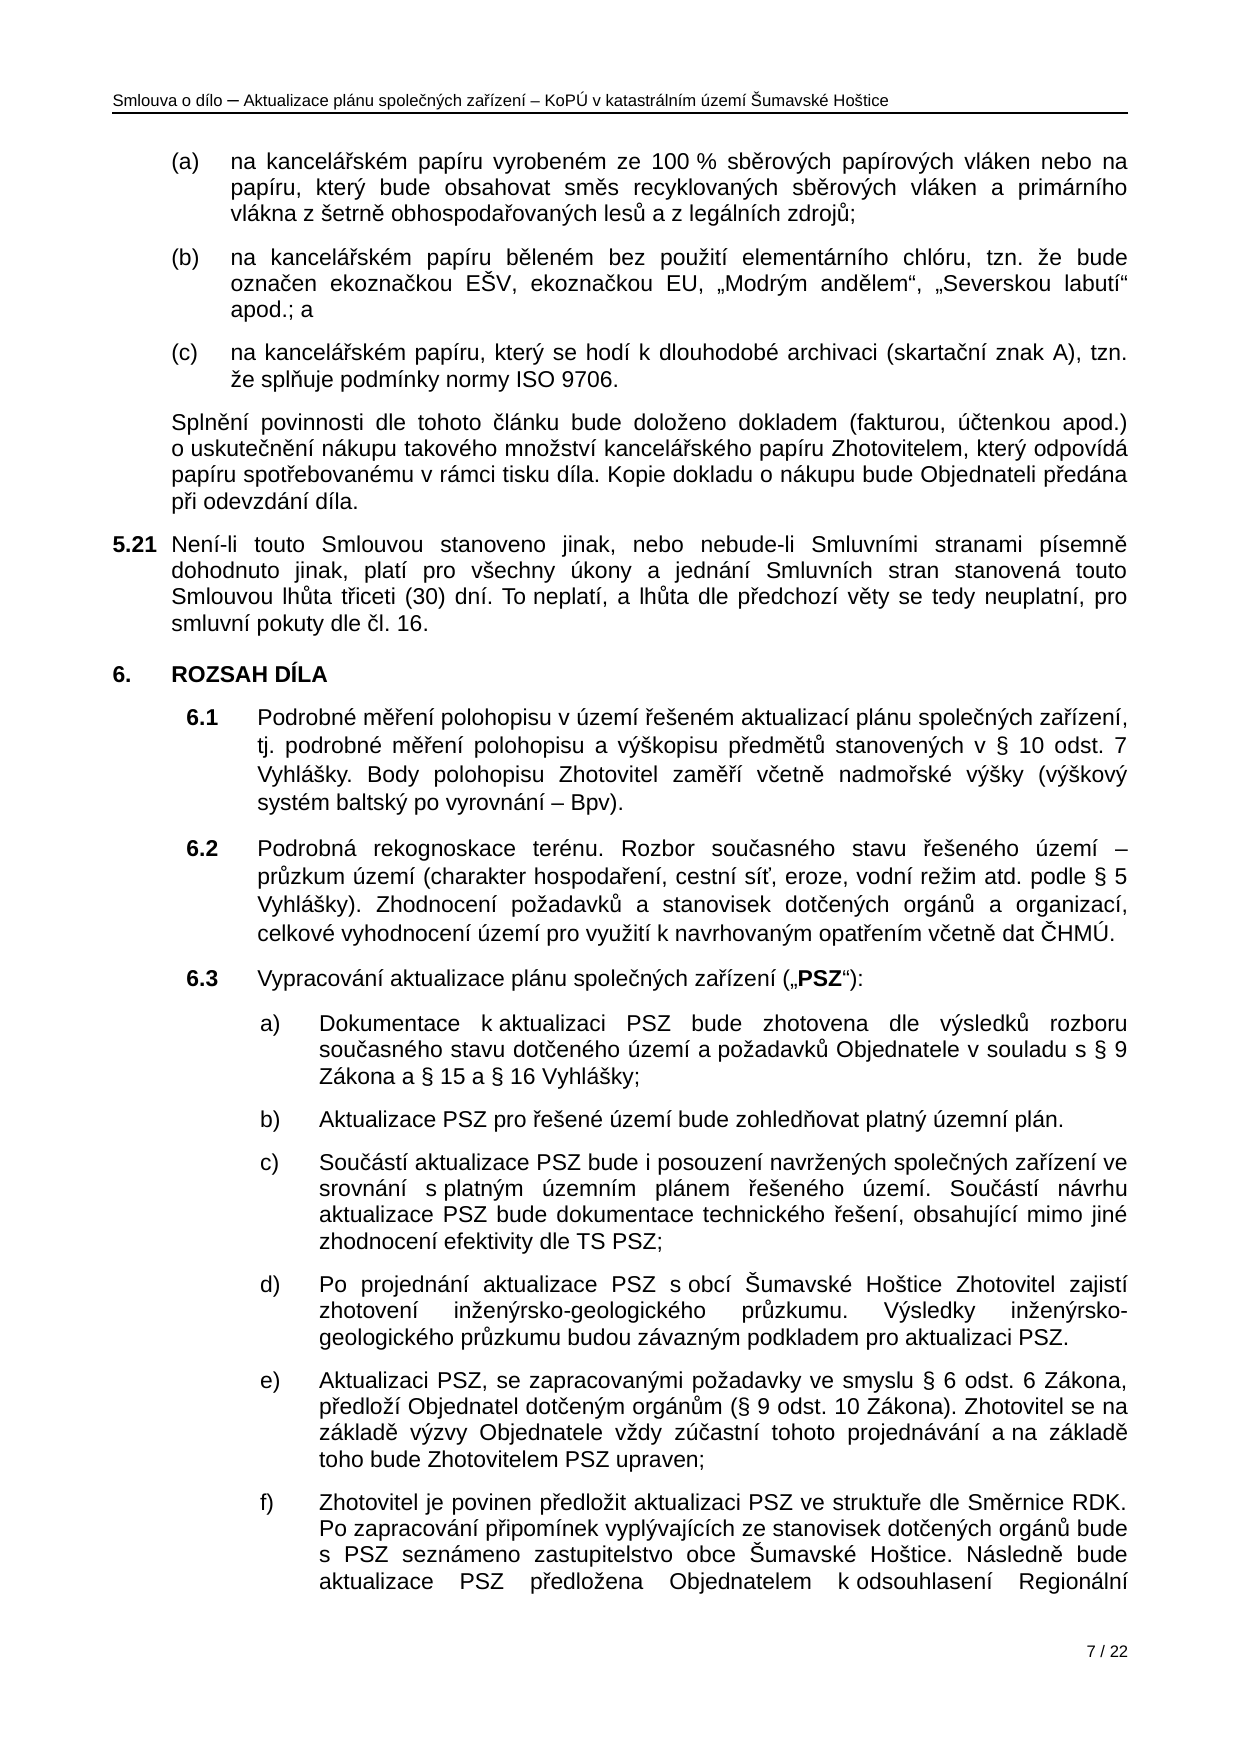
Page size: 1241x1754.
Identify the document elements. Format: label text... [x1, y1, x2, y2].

text Není-li touto Smlouvou stanoveno jinak, nebo nebude-li Smluvními stranami písemně dohodnuto jinak, platí pro všechny úkony a jednání Smluvních stran stanovená touto Smlouvou lhůta třiceti (30) dní. To neplatí, a lhůta dle předchozí věty se tedy neuplatní, pro smluvní pokuty dle čl. 16. [112, 531, 1128, 636]
list na kancelářském papíru běleném bez použití elementárního chlóru, tzn. že bude označen ekoznačkou EŠV, ekoznačkou EU, „Modrým andělem“, „Severskou labutí“ apod.; a [171, 243, 1128, 322]
list Součástí aktualizace PSZ bude i posouzení navržených společných zařízení ve srovnání s platným územním plánem řešeného území. Součástí návrhu aktualizace PSZ bude dokumentace technického řešení, obsahující mimo jiné zhodnocení efektivity dle TS PSZ; [260, 1149, 1128, 1254]
list na kancelářském papíru vyrobeném ze 100 % sběrových papírových vláken nebo na papíru, který bude obsahovat směs recyklovaných sběrových vláken a primárního vlákna z šetrně obhospodařovaných lesů a z legálních zdrojů; [171, 148, 1128, 227]
list Aktualizaci PSZ, se zapracovanými požadavky ve smyslu § 6 odst. 6 Zákona, předloží Objednatel dotčeným orgánům (§ 9 odst. 10 Zákona). Zhotovitel se na základě výzvy Objednatele vždy zúčastní tohoto projednávání a na základě toho bude Zhotovitelem PSZ upraven; [260, 1367, 1128, 1472]
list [260, 1489, 1128, 1594]
text Podrobná rekognoskace terénu. Rozbor současného stavu řešeného území – průzkum území (charakter hospodaření, cestní síť, eroze, vodní režim atd. podle § 5 Vyhlášky). Zhodnocení požadavků a stanovisek dotčených orgánů a organizací, celkové vyhodnocení území pro využití k navrhovaným opatřením včetně dat ČHMÚ. [186, 834, 1128, 946]
text Vypracování aktualizace plánu společných zařízení („PSZ“): [186, 965, 1128, 991]
list Splnění povinnosti dle tohoto článku bude doloženo dokladem (fakturou, účtenkou apod.) o uskutečnění nákupu takového množství kancelářského papíru Zhotovitelem, který odpovídá papíru spotřebovanému v rámci tisku díla. Kopie dokladu o nákupu bude Objednateli předána při odevzdání díla. [171, 408, 1128, 514]
text Rozsah díla [112, 661, 1128, 687]
list Aktualizace PSZ pro řešené území bude zohledňovat platný územní plán. [260, 1106, 1128, 1132]
text Podrobné měření polohopisu v území řešeném aktualizací plánu společných zařízení, tj. podrobné měření polohopisu a výškopisu předmětů stanovených v § 10 odst. 7 Vyhlášky. Body polohopisu Zhotovitel zaměří včetně nadmořské výšky (výškový systém baltský po vyrovnání – Bpv). [186, 704, 1128, 816]
list na kancelářském papíru, který se hodí k dlouhodobé archivaci (skartační znak A), tzn. že splňuje podmínky normy ISO 9706. [171, 339, 1128, 392]
list Po projednání aktualizace PSZ s obcí Šumavské Hoštice Zhotovitel zajistí zhotovení inženýrsko-geologického průzkumu. Výsledky inženýrsko-geologického průzkumu budou závazným podkladem pro aktualizaci PSZ. [260, 1271, 1128, 1350]
list Dokumentace k aktualizaci PSZ bude zhotovena dle výsledků rozboru současného stavu dotčeného území a požadavků Objednatele v souladu s § 9 Zákona a § 15 a § 16 Vyhlášky; [260, 1010, 1128, 1089]
